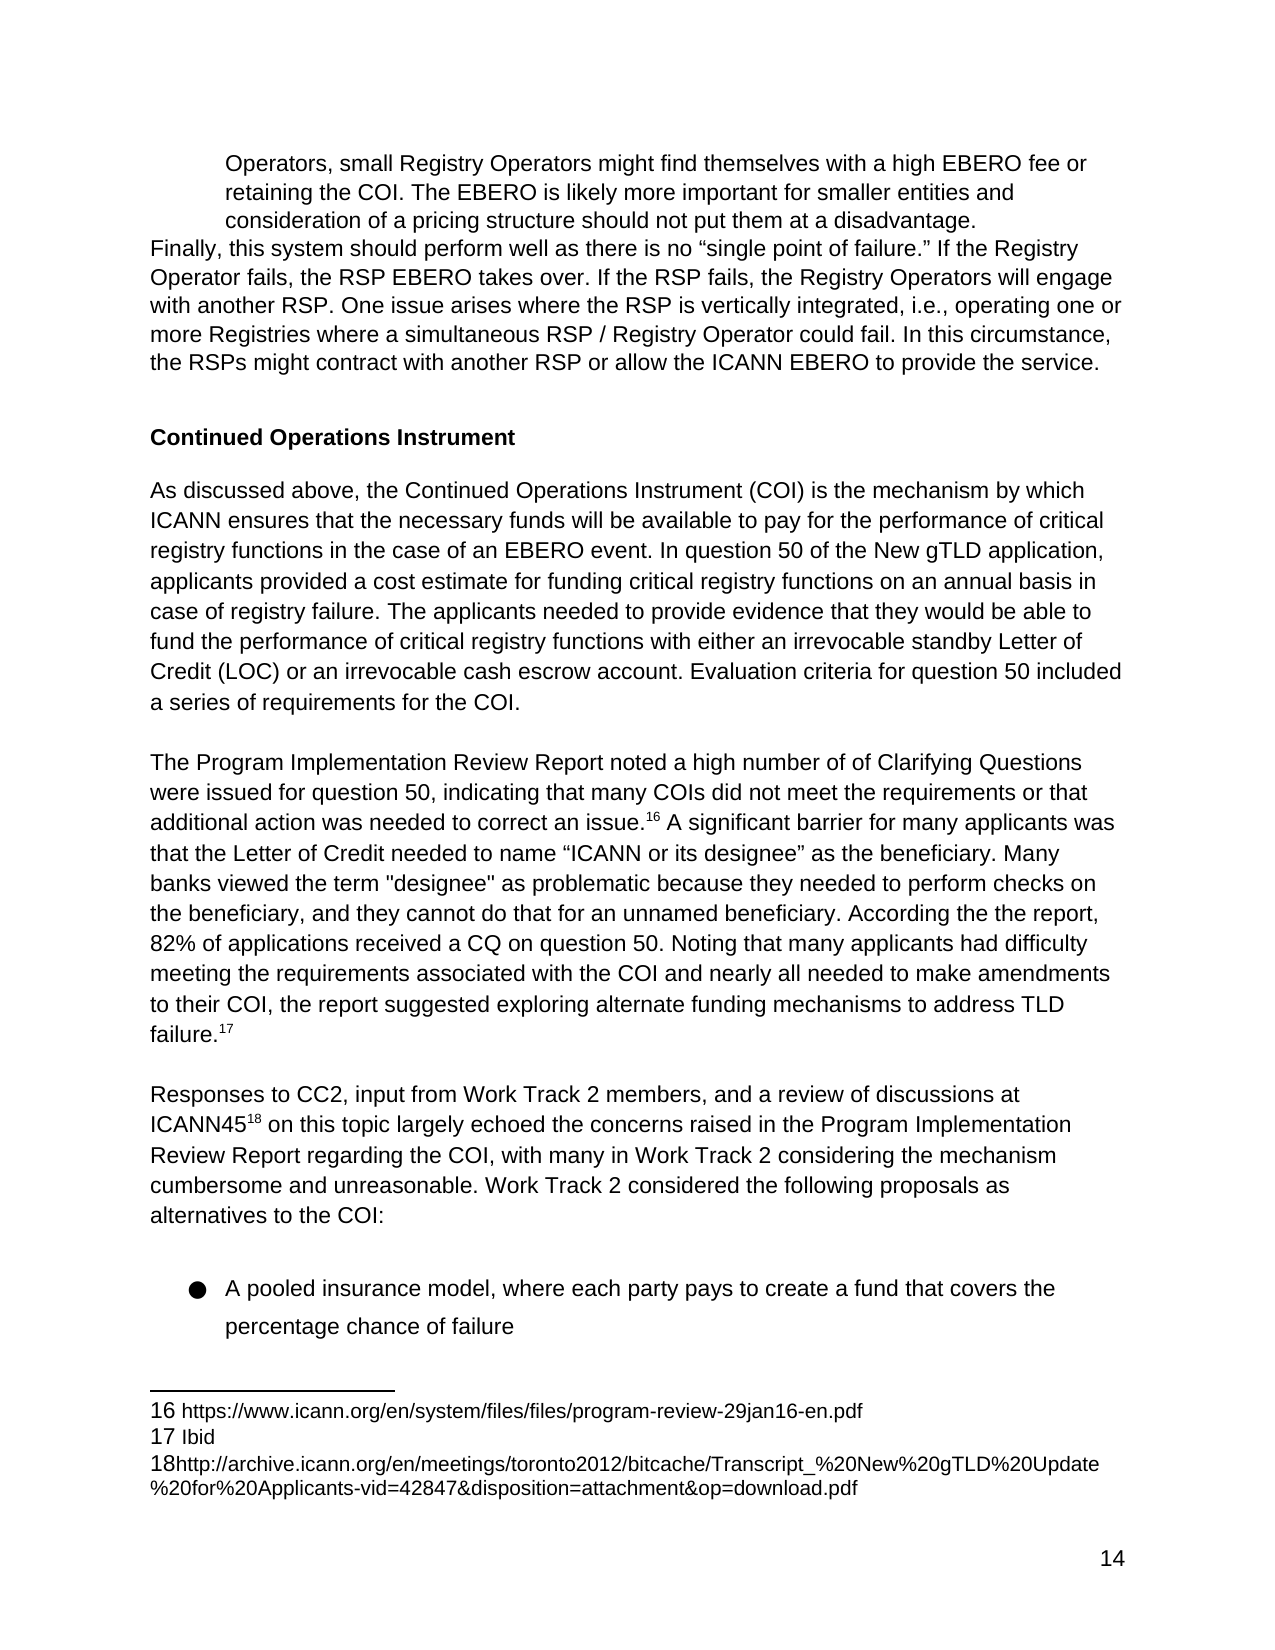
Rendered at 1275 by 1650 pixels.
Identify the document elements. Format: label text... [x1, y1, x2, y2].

text Continued Operations Instrument [150, 424, 1125, 451]
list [187, 150, 1125, 233]
text Finally, this system should perform well as there is no “single point of failure.” If the Registry Operator fails, the RSP EBERO takes over. If the RSP fails, the Registry Operators will engage with another RSP. One issue arises where the RSP is vertically integrated, i.e., operating one or more Registries where a simultaneous RSP / Registry Operator could fail. In this circumstance, the RSPs might contract with another RSP or allow the ICANN EBERO to provide the service. [150, 235, 1125, 375]
text Responses to CC2, input from Work Track 2 members, and a review of discussions at ICANN45 on this topic largely echoed the concerns raised in the Program Implementation Review Report regarding the COI, with many in Work Track 2 considering the mechanism cumbersome and unreasonable. Work Track 2 considered the following proposals as alternatives to the COI: [150, 1081, 1125, 1228]
list A pooled insurance model, where each party pays to create a fund that covers the percentage chance of failure [187, 1262, 1125, 1340]
text As discussed above, the Continued Operations Instrument (COI) is the mechanism by which ICANN ensures that the necessary funds will be available to pay for the performance of critical registry functions in the case of an EBERO event. In question 50 of the New gTLD application, applicants provided a cost estimate for funding critical registry functions on an annual basis in case of registry failure. The applicants needed to provide evidence that they would be able to fund the performance of critical registry functions with either an irrevocable standby Letter of Credit (LOC) or an irrevocable cash escrow account. Evaluation criteria for question 50 included a series of requirements for the COI. [150, 477, 1125, 715]
text The Program Implementation Review Report noted a high number of of Clarifying Questions were issued for question 50, indicating that many COIs did not meet the requirements or that additional action was needed to correct an issue. A significant barrier for many applicants was that the Letter of Credit needed to name “ICANN or its designee” as the beneficiary. Many banks viewed the term "designee" as problematic because they needed to perform checks on the beneficiary, and they cannot do that for an unnamed beneficiary. According the the report, 82% of applications received a CQ on question 50. Noting that many applicants had difficulty meeting the requirements associated with the COI and nearly all needed to make amendments to their COI, the report suggested exploring alternate funding mechanisms to address TLD failure. [150, 749, 1125, 1047]
